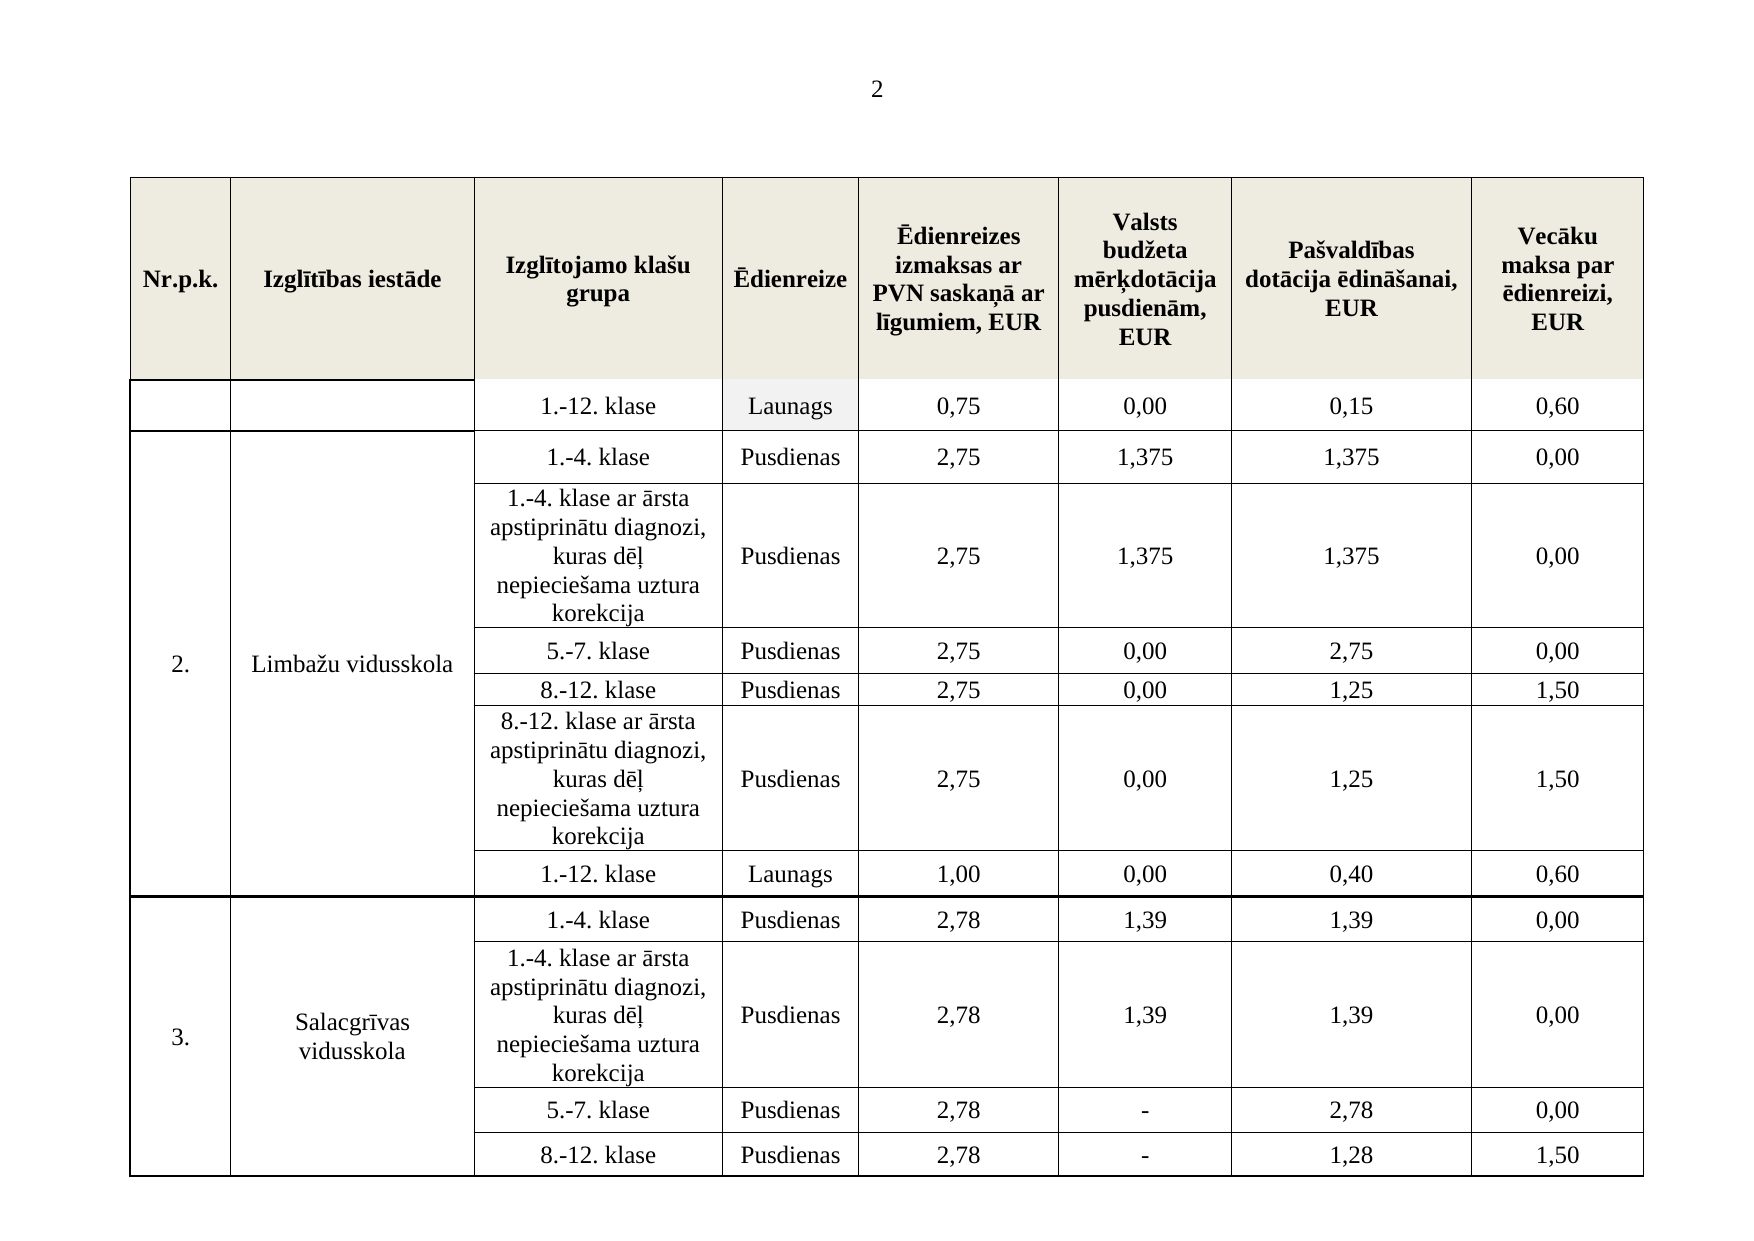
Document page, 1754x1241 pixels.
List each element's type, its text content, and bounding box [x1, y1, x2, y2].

table_cell 2. [131, 432, 230, 895]
table_cell 1.-12. klase [475, 851, 722, 895]
table_cell 0,00 [1059, 706, 1231, 850]
table_cell 1,25 [1232, 674, 1471, 705]
table_cell 1,28 [1232, 1133, 1471, 1174]
table_cell - [1059, 1133, 1231, 1174]
table_cell 0,00 [1472, 431, 1643, 482]
table_cell Salacgrīvas vidusskola [231, 898, 474, 1174]
table_cell 1,375 [1059, 431, 1231, 482]
table_cell 1,39 [1059, 942, 1231, 1087]
table_cell Pusdienas [723, 431, 858, 482]
table_cell 1,50 [1472, 1133, 1643, 1174]
table_cell 0,15 [1232, 379, 1471, 430]
table_cell 2,78 [859, 942, 1058, 1087]
table_cell 2,75 [1232, 628, 1471, 672]
table_cell 8.-12. klase ar ārsta apstiprinātu diagnozi, kuras dēļ nepieciešama uztura korekcija [475, 706, 722, 850]
table_header Valsts budžeta mērķdotācija pusdienām, EUR [1059, 178, 1231, 379]
table_cell 0,00 [1059, 851, 1231, 895]
table_cell 0,00 [1472, 628, 1643, 672]
table_cell 2,75 [859, 628, 1058, 672]
table_cell 1,00 [859, 851, 1058, 895]
table_cell 2,75 [859, 484, 1058, 627]
table_cell 8.-12. klase [475, 674, 722, 705]
table_cell 8.-12. klase [475, 1133, 722, 1174]
table_cell Launags [723, 851, 858, 895]
table_cell 0,00 [1059, 674, 1231, 705]
table_cell 0,60 [1472, 851, 1643, 895]
table_header Nr.p.k. [131, 178, 230, 379]
table_cell 1.-4. klase [475, 431, 722, 482]
table_cell 1.-4. klase ar ārsta apstiprinātu diagnozi, kuras dēļ nepieciešama uztura korekcija [475, 484, 722, 627]
table_cell Pusdienas [723, 484, 858, 627]
table_cell 0,75 [859, 379, 1058, 430]
table_cell 1,50 [1472, 674, 1643, 705]
table_cell 2,78 [859, 1133, 1058, 1174]
table_cell 0,00 [1472, 484, 1643, 627]
table_cell 2,75 [859, 674, 1058, 705]
table_cell 1,39 [1232, 942, 1471, 1087]
table_cell Pusdienas [723, 674, 858, 705]
table_cell 0,60 [1472, 379, 1643, 430]
table_cell 1,375 [1232, 484, 1471, 627]
table_header Pašvaldības dotācija ēdināšanai, EUR [1232, 178, 1471, 379]
table_cell 5.-7. klase [475, 628, 722, 672]
table_header Ēdienreizes izmaksas ar PVN saskaņā ar līgumiem, EUR [859, 178, 1058, 379]
table_cell 1.-4. klase [475, 898, 722, 941]
table_cell 1,39 [1232, 898, 1471, 941]
table_cell 0,40 [1232, 851, 1471, 895]
table_cell Pusdienas [723, 628, 858, 672]
table_cell 2,75 [859, 431, 1058, 482]
table_cell 2,78 [859, 1088, 1058, 1132]
table_header Vecāku maksa par ēdienreizi, EUR [1472, 178, 1643, 379]
table_cell 1,50 [1472, 706, 1643, 850]
table_header Ēdienreize [723, 178, 858, 379]
table_cell 1,25 [1232, 706, 1471, 850]
table_cell Pusdienas [723, 1133, 858, 1174]
table_cell 2,75 [859, 706, 1058, 850]
table_cell Limbažu vidusskola [231, 432, 474, 895]
table_cell 1.-4. klase ar ārsta apstiprinātu diagnozi, kuras dēļ nepieciešama uztura korekcija [475, 942, 722, 1087]
table_cell 0,00 [1059, 379, 1231, 430]
table_cell 1,39 [1059, 898, 1231, 941]
table_cell 1.-12. klase [475, 379, 722, 430]
table_cell Pusdienas [723, 1088, 858, 1132]
table_cell Pusdienas [723, 942, 858, 1087]
table_cell 0,00 [1059, 628, 1231, 672]
table_cell 0,00 [1472, 942, 1643, 1087]
table_header Izglītības iestāde [231, 178, 474, 379]
table_cell 1,375 [1232, 431, 1471, 482]
table_cell Pusdienas [723, 706, 858, 850]
table_cell - [1059, 1088, 1231, 1132]
table_cell 2,78 [859, 898, 1058, 941]
table_header Izglītojamo klašu grupa [475, 178, 722, 379]
table_cell 0,00 [1472, 1088, 1643, 1132]
table_cell Pusdienas [723, 898, 858, 941]
table_cell 3. [131, 898, 230, 1174]
table_cell Launags [723, 379, 858, 430]
table_cell 1,375 [1059, 484, 1231, 627]
table_cell 0,00 [1472, 898, 1643, 941]
table_cell 5.-7. klase [475, 1088, 722, 1132]
table_cell 2,78 [1232, 1088, 1471, 1132]
